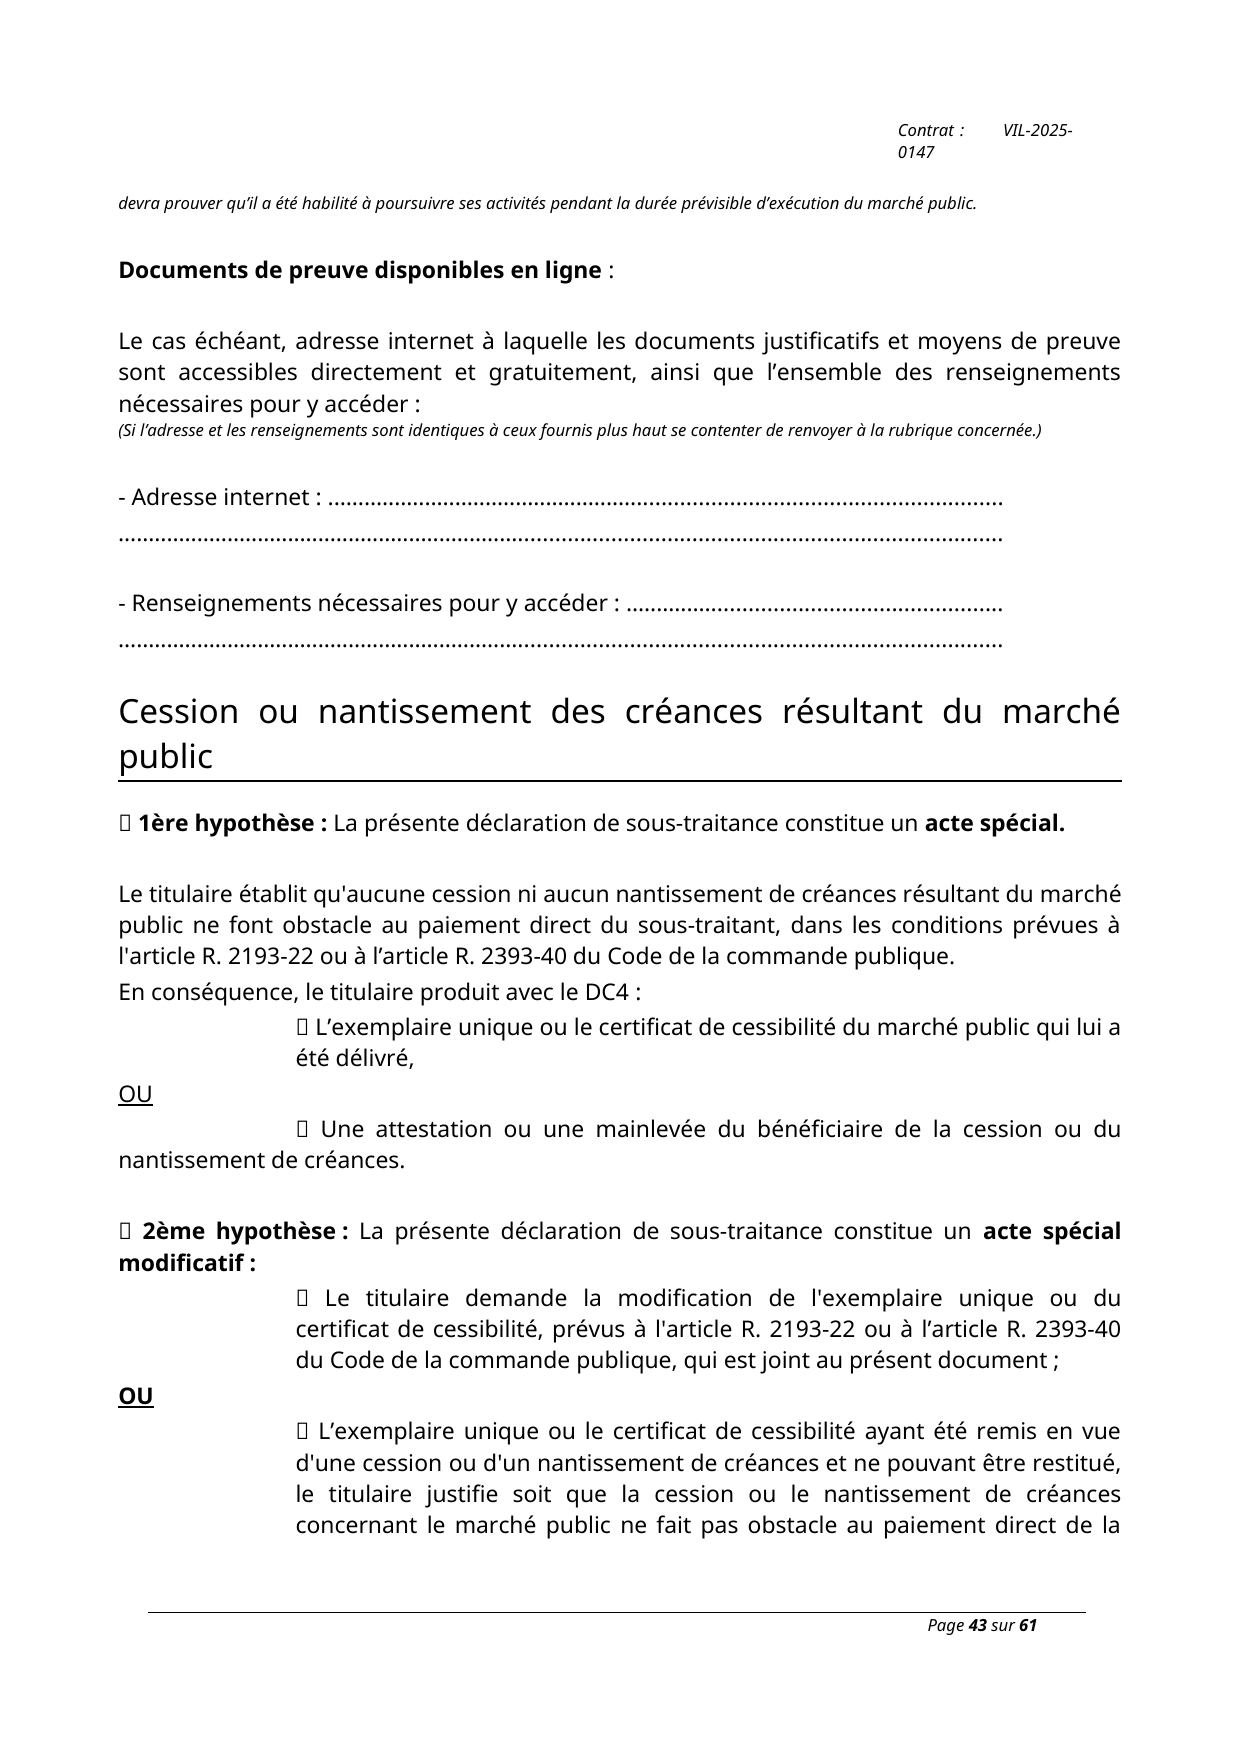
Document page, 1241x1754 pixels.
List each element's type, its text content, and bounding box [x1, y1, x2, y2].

text  1ère hypothèse : La présente déclaration de sous-traitance constitue un acte spécial. [118, 807, 1122, 838]
text  2ème hypothèse : La présente déclaration de sous-traitance constitue un acte spécial modificatif : [118, 1215, 1122, 1278]
text  L’exemplaire unique ou le certificat de cessibilité du marché public qui lui a été délivré, [118, 1011, 1122, 1073]
text Cession ou nantissement des créances résultant du marché public [118, 687, 1122, 780]
text Le cas échéant, adresse internet à laquelle les documents justificatifs et moyens de preuve sont accessibles directement et gratuitement, ainsi que l’ensemble des renseignements nécessaires pour y accéder : [118, 325, 1122, 419]
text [118, 192, 1122, 215]
text OU [118, 1380, 1122, 1411]
text En conséquence, le titulaire produit avec le DC4 : [118, 976, 1122, 1007]
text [118, 1415, 1122, 1540]
text Le titulaire établit qu'aucune cession ni aucun nantissement de créances résultant du marché public ne font obstacle au paiement direct du sous-traitant, dans les conditions prévues à l'article R. 2193-22 ou à l’article R. 2393-40 du Code de la commande publique. [118, 878, 1122, 971]
text - Renseignements nécessaires pour y accéder : [118, 587, 1122, 619]
text  Une attestation ou une mainlevée du bénéficiaire de la cession ou du nantissement de créances. [118, 1113, 1122, 1176]
text (Si l’adresse et les renseignements sont identiques à ceux fournis plus haut se contenter de renvoyer à la rubrique concernée.) [118, 419, 1122, 442]
text OU [118, 1078, 1122, 1109]
text Documents de preuve disponibles en ligne : [118, 254, 1122, 286]
text  Le titulaire demande la modification de l'exemplaire unique ou du certificat de cessibilité, prévus à l'article R. 2193-22 ou à l’article R. 2393-40 du Code de la commande publique, qui est joint au présent document ; [118, 1282, 1122, 1376]
text - Adresse internet : [118, 481, 1122, 512]
